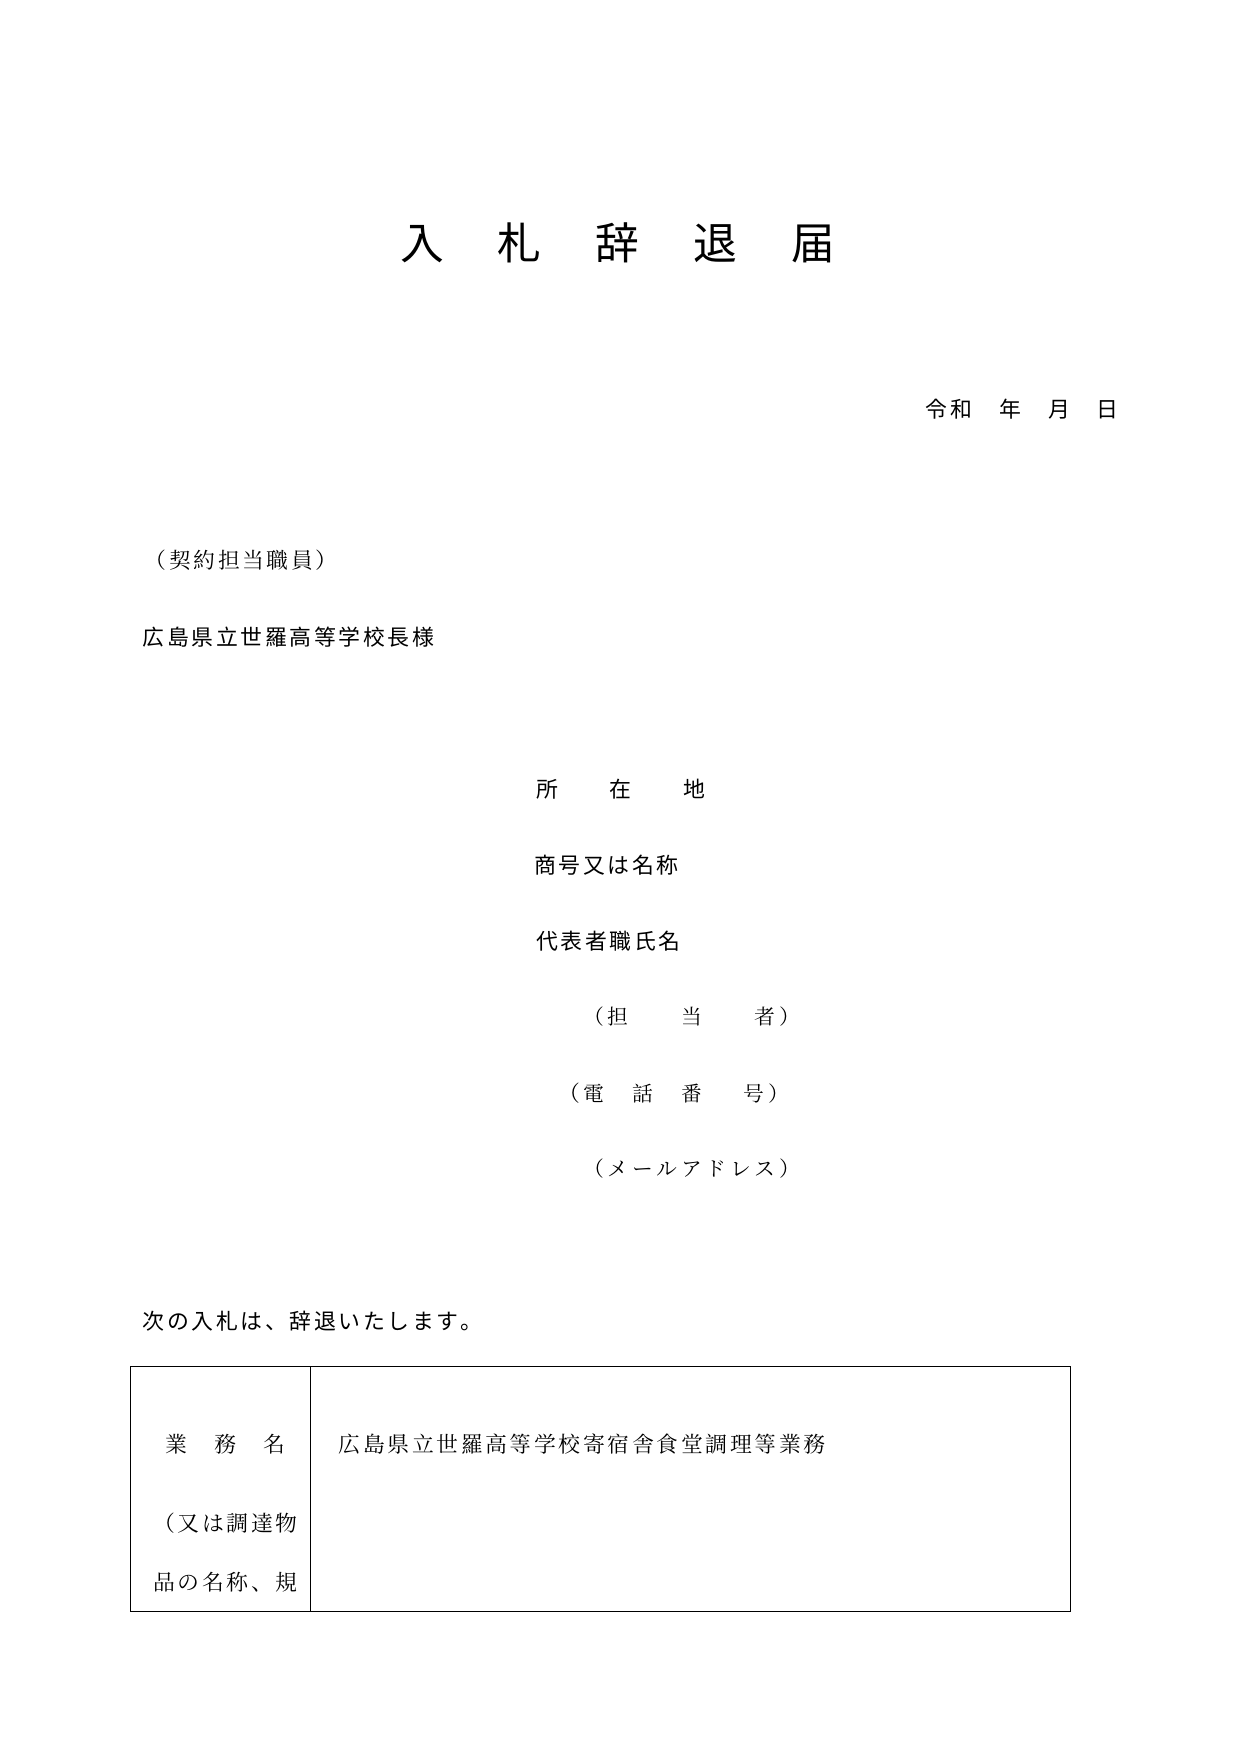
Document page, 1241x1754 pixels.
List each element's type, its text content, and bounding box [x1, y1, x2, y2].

text 商号又は名称 [118, 834, 1122, 893]
text 代表者職氏名 [118, 910, 1122, 969]
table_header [131, 1367, 310, 1611]
text （電話番号） [118, 1062, 1122, 1121]
text （メールアドレス） [118, 1138, 1122, 1197]
text （担 当 者） [118, 986, 1122, 1045]
text 次の入札は、辞退いたします。 [118, 1290, 1122, 1349]
text 所 在 地 [118, 758, 1122, 817]
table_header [311, 1367, 1070, 1611]
text （契約担当職員） [118, 530, 1122, 589]
text 広島県立世羅高等学校長様 [118, 606, 1122, 665]
text 令和 年 月 日 [118, 378, 1122, 437]
text 入 札 辞 退 届 [118, 196, 1122, 285]
